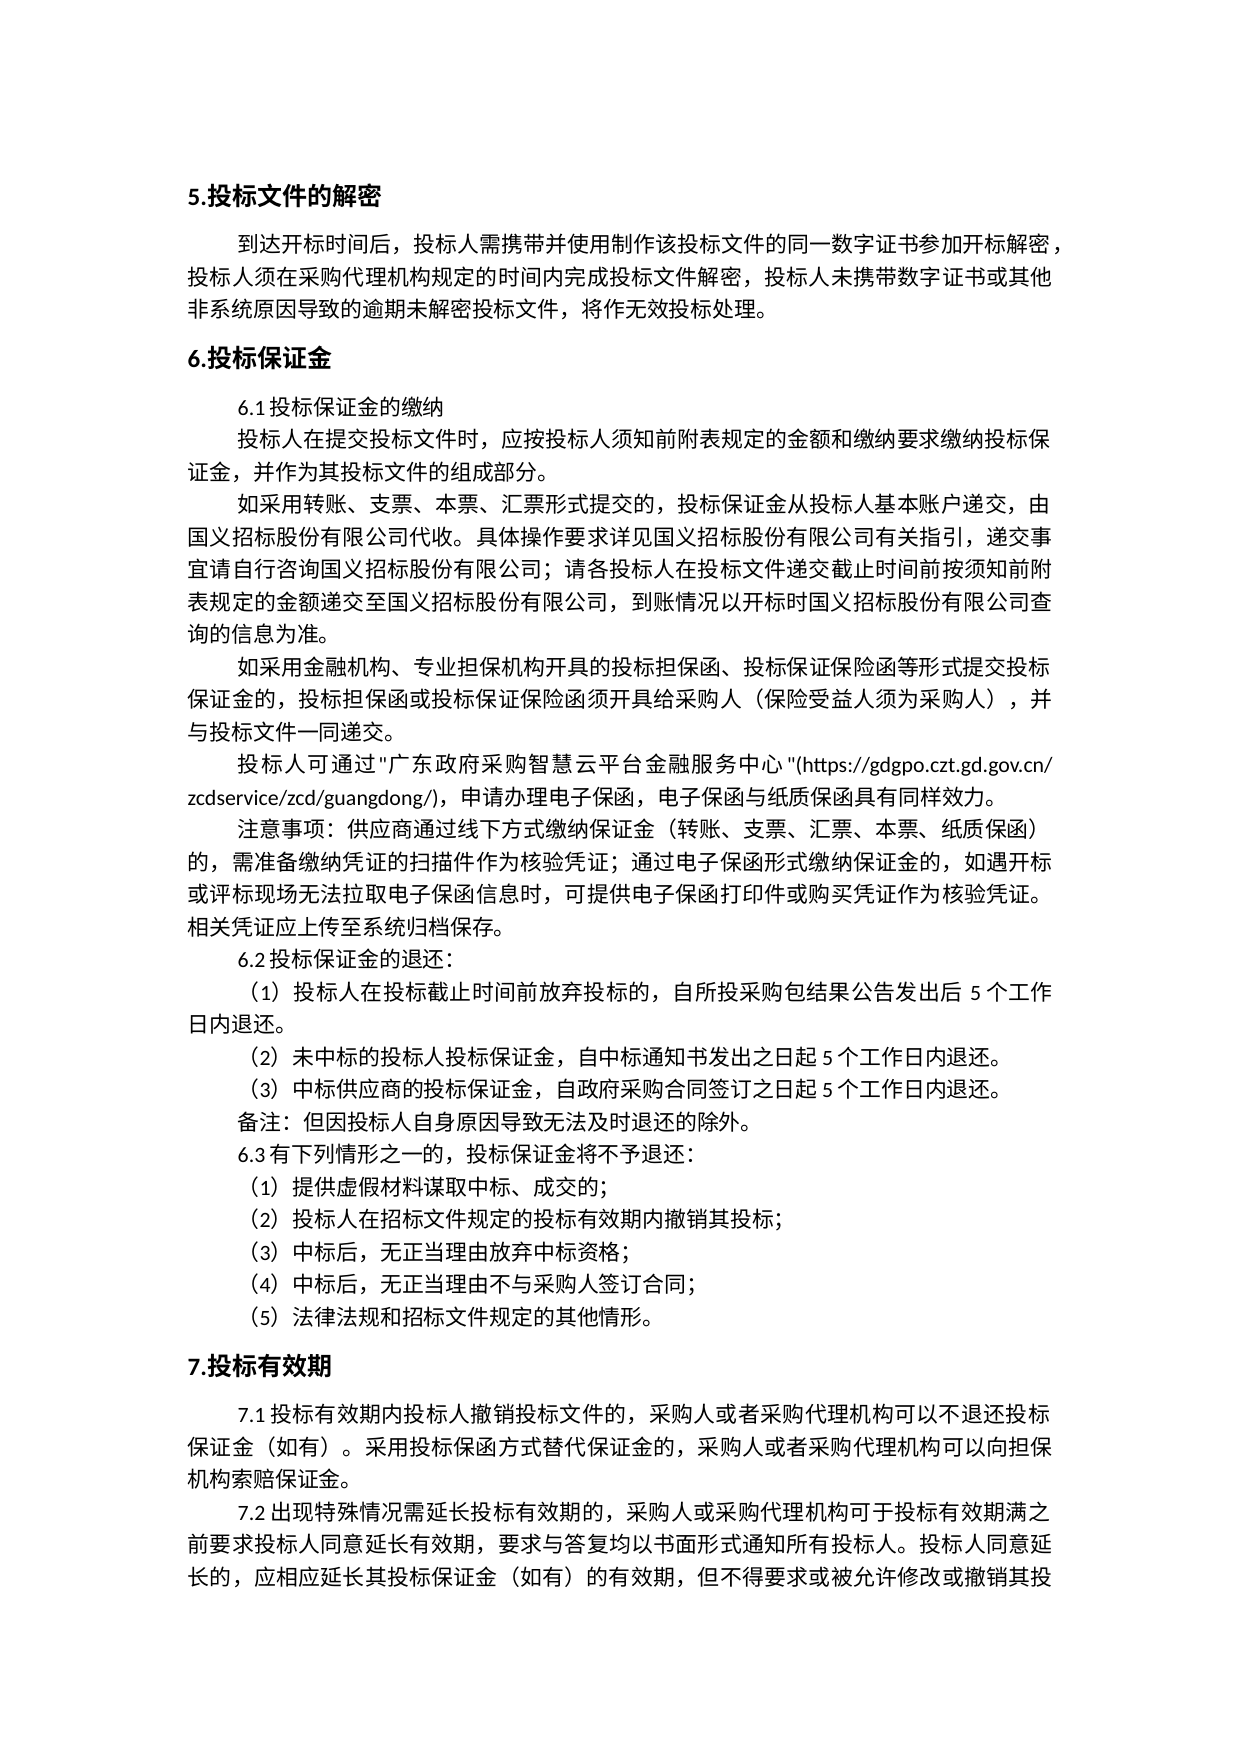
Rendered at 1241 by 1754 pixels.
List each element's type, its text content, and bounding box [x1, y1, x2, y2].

text 备注：但因投标人自身原因导致无法及时退还的除外。 [187, 1104, 1053, 1137]
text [187, 1494, 1053, 1592]
text （2）投标人在招标文件规定的投标有效期内撤销其投标； [187, 1202, 1053, 1234]
text 如采用金融机构、专业担保机构开具的投标担保函、投标保证保险函等形式提交投标保证金的，投标担保函或投标保证保险函须开具给采购人（保险受益人须为采购人），并与投标文件一同递交。 [187, 649, 1053, 747]
text （4）中标后，无正当理由不与采购人签订合同； [187, 1267, 1053, 1299]
text 7.投标有效期 [187, 1332, 1053, 1397]
text 5.投标文件的解密 [187, 162, 1053, 227]
text 注意事项：供应商通过线下方式缴纳保证金（转账、支票、汇票、本票、纸质保函）的，需准备缴纳凭证的扫描件作为核验凭证；通过电子保函形式缴纳保证金的，如遇开标或评标现场无法拉取电子保函信息时，可提供电子保函打印件或购买凭证作为核验凭证。相关凭证应上传至系统归档保存。 [187, 812, 1053, 942]
text （3）中标供应商的投标保证金，自政府采购合同签订之日起5个工作日内退还。 [187, 1072, 1053, 1104]
text 6.3有下列情形之一的，投标保证金将不予退还： [187, 1137, 1053, 1169]
text 投标人在提交投标文件时，应按投标人须知前附表规定的金额和缴纳要求缴纳投标保证金，并作为其投标文件的组成部分。 [187, 422, 1053, 487]
text 6.1投标保证金的缴纳 [187, 389, 1053, 422]
text 6.2投标保证金的退还： [187, 942, 1053, 974]
text （5）法律法规和招标文件规定的其他情形。 [187, 1299, 1053, 1332]
text 投标人可通过"广东政府采购智慧云平台金融服务中心"(https://gdgpo.czt.gd.gov.cn/zcdservice/zcd/guangdong/)，申请办理电子保函，电子保函与纸质保函具有同样效力。 [187, 747, 1053, 812]
text 到达开标时间后，投标人需携带并使用制作该投标文件的同一数字证书参加开标解密，投标人须在采购代理机构规定的时间内完成投标文件解密，投标人未携带数字证书或其他非系统原因导致的逾期未解密投标文件，将作无效投标处理。 [187, 227, 1053, 324]
text （3）中标后，无正当理由放弃中标资格； [187, 1234, 1053, 1267]
text （1）投标人在投标截止时间前放弃投标的，自所投采购包结果公告发出后5个工作日内退还。 [187, 974, 1053, 1039]
text （1）提供虚假材料谋取中标、成交的； [187, 1169, 1053, 1202]
text 如采用转账、支票、本票、汇票形式提交的，投标保证金从投标人基本账户递交，由国义招标股份有限公司代收。具体操作要求详见国义招标股份有限公司有关指引，递交事宜请自行咨询国义招标股份有限公司；请各投标人在投标文件递交截止时间前按须知前附表规定的金额递交至国义招标股份有限公司，到账情况以开标时国义招标股份有限公司查询的信息为准。 [187, 487, 1053, 649]
text 7.1投标有效期内投标人撤销投标文件的，采购人或者采购代理机构可以不退还投标保证金（如有）。采用投标保函方式替代保证金的，采购人或者采购代理机构可以向担保机构索赔保证金。 [187, 1397, 1053, 1494]
text 6.投标保证金 [187, 324, 1053, 389]
text （2）未中标的投标人投标保证金，自中标通知书发出之日起5个工作日内退还。 [187, 1039, 1053, 1072]
